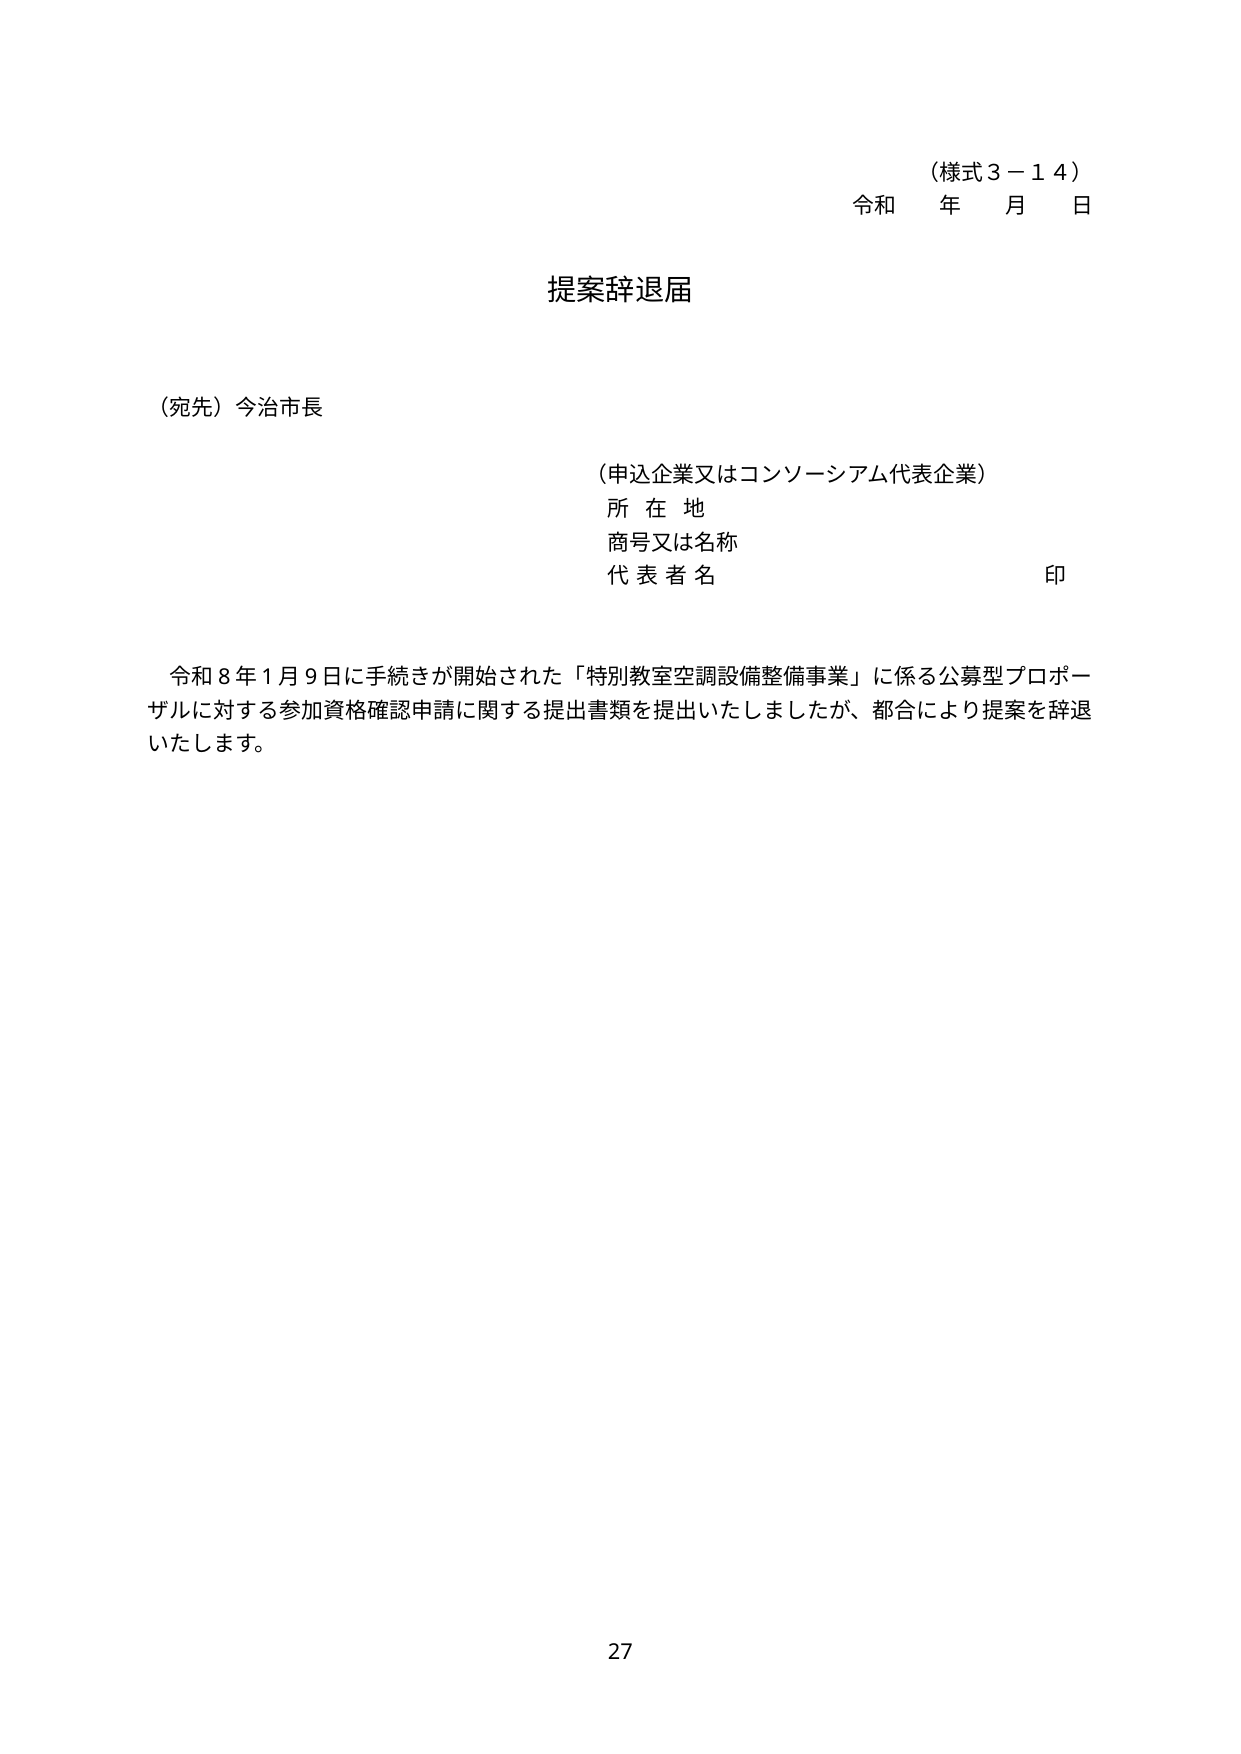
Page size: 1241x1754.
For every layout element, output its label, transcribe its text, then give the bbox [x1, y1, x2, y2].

text 所在地 [607, 490, 1092, 524]
text 代表者名 印 [607, 557, 1092, 591]
text （様式３－１４） [148, 153, 1092, 187]
text （申込企業又はコンソーシアム代表企業） [585, 456, 1092, 490]
text 商号又は名称 [607, 524, 1092, 557]
text 提案辞退届 [148, 254, 1092, 322]
text 令和 年 月 日 [148, 187, 1092, 221]
text 令和8年1月9日に手続きが開始された「特別教室空調設備整備事業」に係る公募型プロポーザルに対する参加資格確認申請に関する提出書類を提出いたしましたが、都合により提案を辞退いたします。 [148, 658, 1092, 759]
text （宛先）今治市長 [148, 389, 1092, 423]
